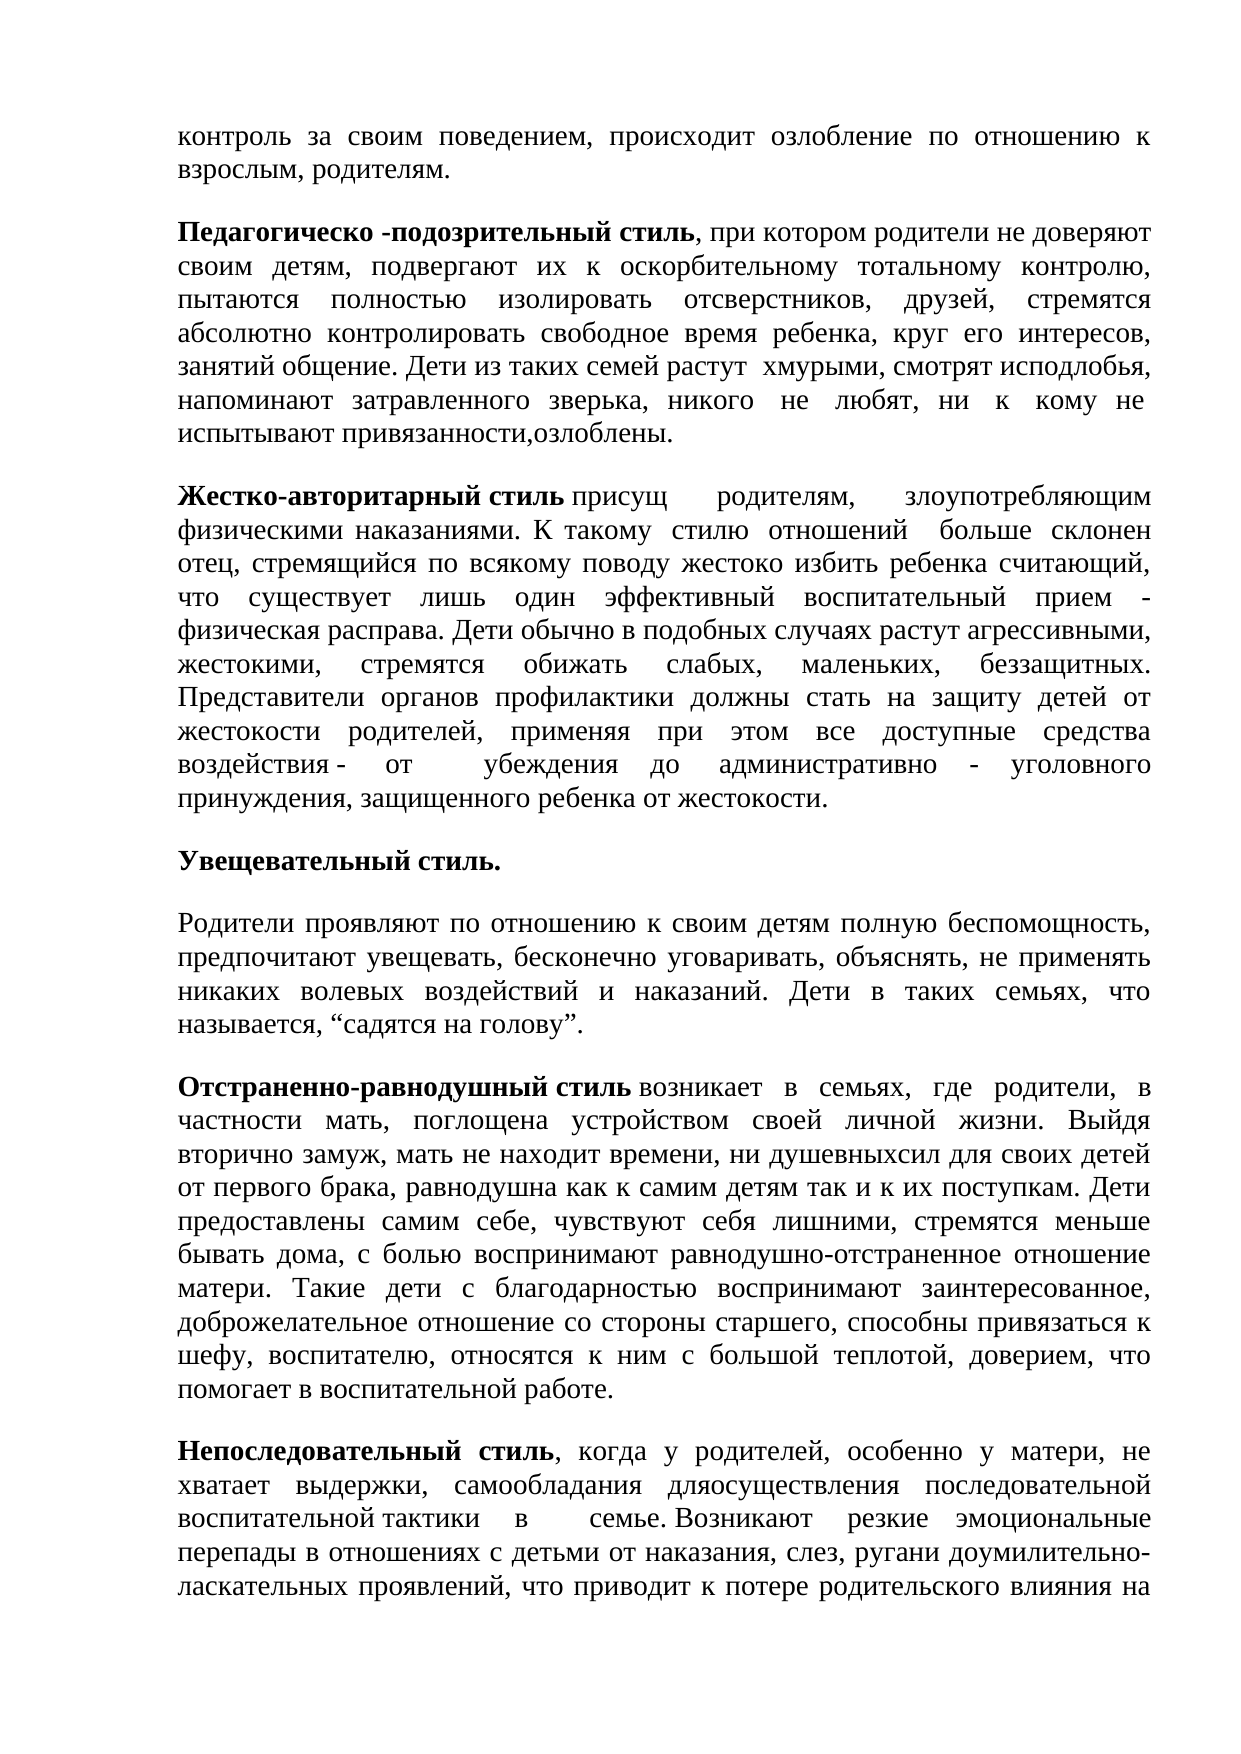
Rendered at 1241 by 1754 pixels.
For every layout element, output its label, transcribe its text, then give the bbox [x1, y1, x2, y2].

text Родители проявляют по отношению к своим детям полную беспомощность, предпочитают увещевать, бесконечно уговаривать, объяснять, не применять никаких волевых воздействий и наказаний. Дети в таких семьях, что называется, “садятся на голову”. [177, 906, 1152, 1040]
text Педагогическо -подозрительный стиль, при котором родители не доверяют своим детям, подвергают их к оскорбительному тотальному контролю, пытаются полностью изолировать отсверстников, друзей, стремятся абсолютно контролировать свободное время ребенка, круг его интересов, занятий общение. Дети из таких семей растут хмурыми, смотрят исподлобья, напоминают затравленного зверька, никого не любят, ни к кому не испытывают привязанности,озлоблены. [177, 214, 1152, 449]
text Увещевательный стиль. [177, 843, 1152, 876]
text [177, 1433, 1152, 1601]
text Отстраненно-равнодушный стиль возникает в семьях, где родители, в частности мать, поглощена устройством своей личной жизни. Выйдя вторично замуж, мать не находит времени, ни душевныхсил для своих детей от первого брака, равнодушна как к самим детям так и к их поступкам. Дети предоставлены самим себе, чувствуют себя лишними, стремятся меньше бывать дома, с болью воспринимают равнодушно-отстраненное отношение матери. Такие дети с благодарностью воспринимают заинтересованное, доброжелательное отношение со стороны старшего, способны привязаться к шефу, воспитателю, относятся к ним с большой теплотой, доверием, что помогает в воспитательной работе. [177, 1069, 1152, 1404]
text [177, 118, 1152, 185]
text Жестко-авторитарный стиль присущ родителям, злоупотребляющим физическими наказаниями. К такому стилю отношений больше склонен отец, стремящийся по всякому поводу жестоко избить ребенка считающий, что существует лишь один эффективный воспитательный прием - физическая расправа. Дети обычно в подобных случаях растут агрессивными, жестокими, стремятся обижать слабых, маленьких, беззащитных. Представители органов профилактики должны стать на защиту детей от жестокости родителей, применяя при этом все доступные средства воздействия - от убеждения до административно - уголовного принуждения, защищенного ребенка от жестокости. [177, 478, 1152, 814]
